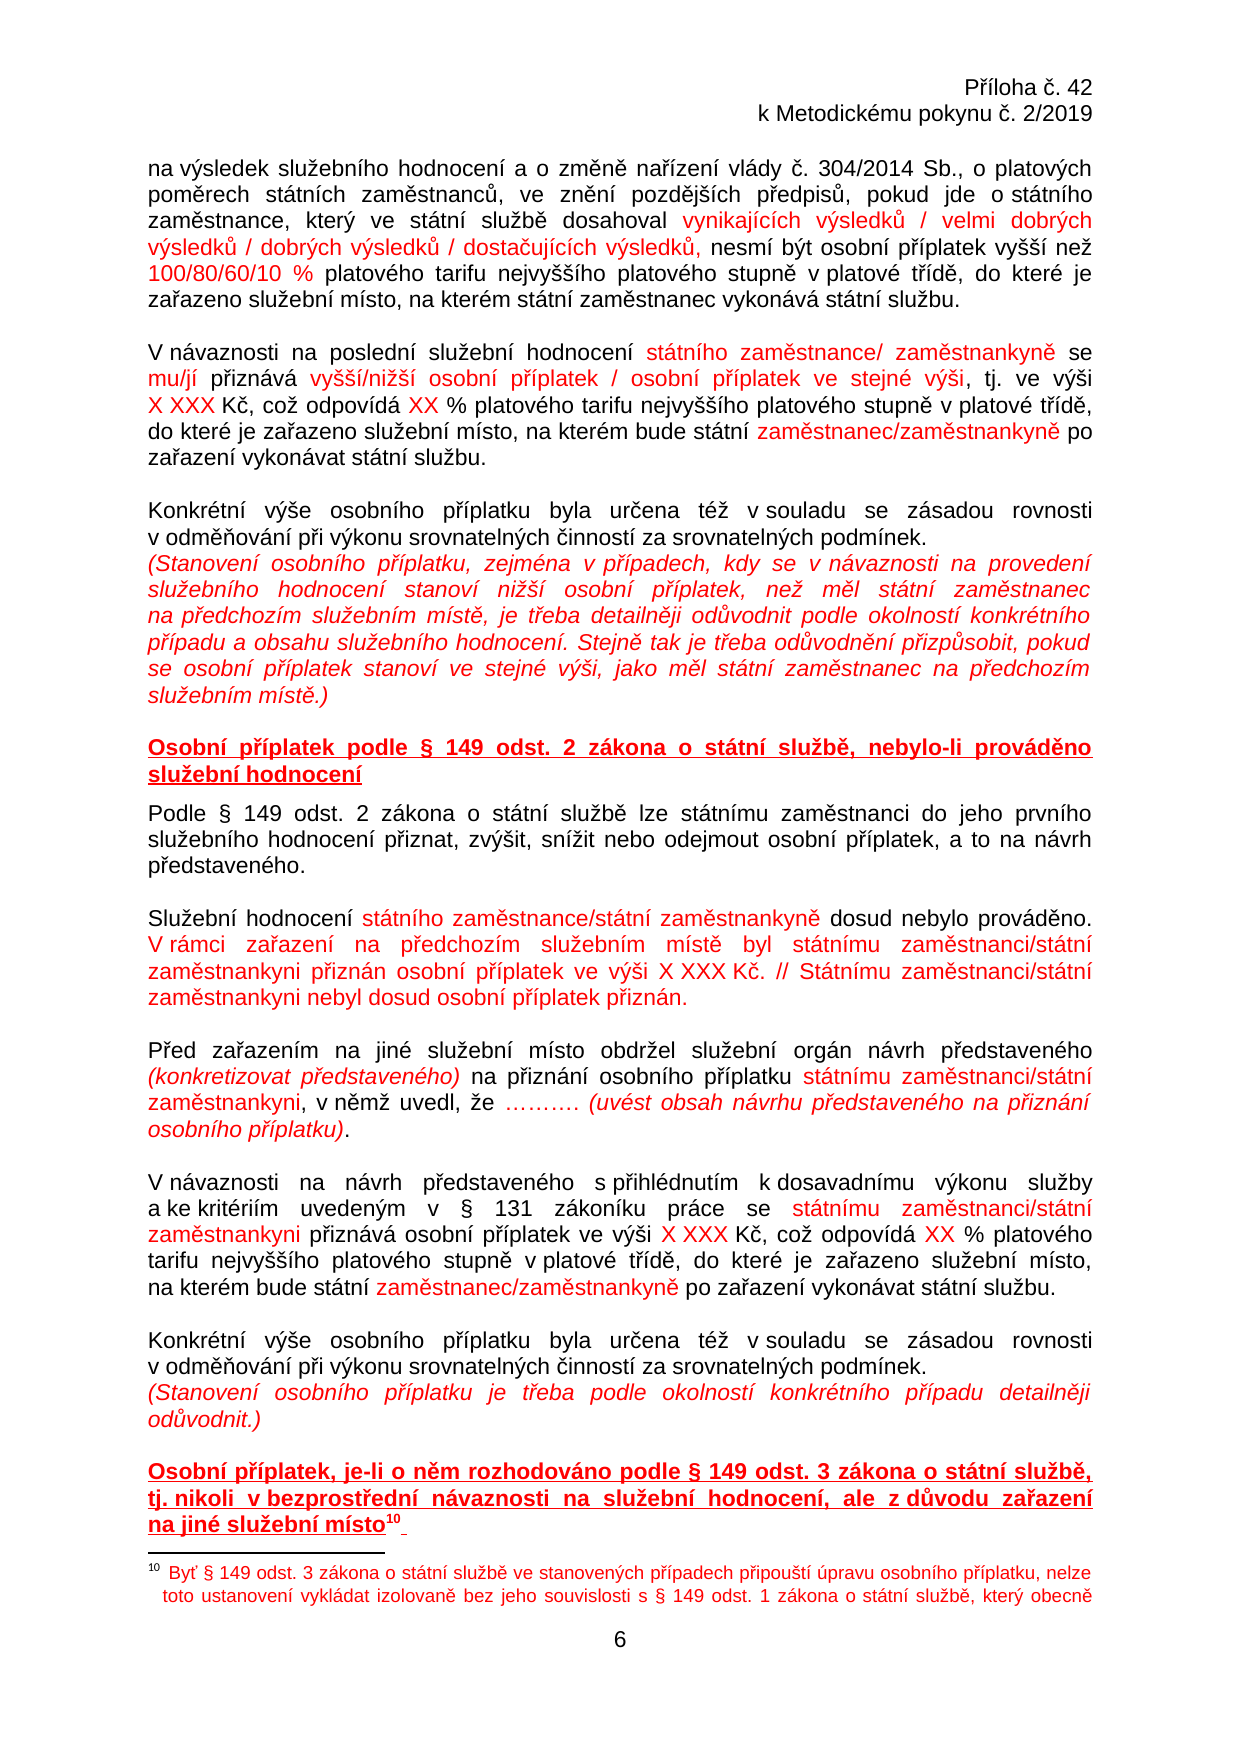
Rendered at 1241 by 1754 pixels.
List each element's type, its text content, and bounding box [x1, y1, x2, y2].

text Před zařazením na jiné služební místo obdržel služební orgán návrh představeného (konkretizovat představeného) na přiznání osobního příplatku státnímu zaměstnanci/státní zaměstnankyni, v němž uvedl, že ………. (uvést obsah návrhu představeného na přiznání osobního příplatku). [148, 1037, 1093, 1142]
text (Stanovení osobního příplatku je třeba podle okolností konkrétního případu detailněji odůvodnit.) [148, 1379, 1093, 1432]
text Konkrétní výše osobního příplatku byla určena též v souladu se zásadou rovnosti v odměňování při výkonu srovnatelných činností za srovnatelných podmínek. [148, 497, 1093, 550]
text Osobní příplatek, je-li o něm rozhodováno podle § 149 odst. 3 zákona o státní službě, tj. nikoli v bezprostřední návaznosti na služební hodnocení, ale z důvodu zařazení na jiné služební místo [148, 1482, 1093, 1508]
text Podle § 149 odst. 2 zákona o státní službě lze státnímu zaměstnanci do jeho prvního služebního hodnocení přiznat, zvýšit, snížit nebo odejmout osobní příplatek, a to na návrh představeného. [148, 799, 1093, 878]
text Osobní příplatek podle § 149 odst. 2 zákona o státní službě, nebylo-li prováděno služební hodnocení [148, 758, 1093, 787]
text Služební hodnocení státního zaměstnance/státní zaměstnankyně dosud nebylo prováděno. V rámci zařazení na předchozím služebním místě byl státnímu zaměstnanci/státní zaměstnankyni přiznán osobní příplatek ve výši X XXX Kč. // Státnímu zaměstnanci/státní zaměstnankyni nebyl dosud osobní příplatek přiznán. [148, 905, 1093, 1010]
text Konkrétní výše osobního příplatku byla určena též v souladu se zásadou rovnosti v odměňování při výkonu srovnatelných činností za srovnatelných podmínek. [148, 1327, 1093, 1379]
text V návaznosti na poslední služební hodnocení státního zaměstnance/ zaměstnankyně se mu/jí přiznává vyšší/nižší osobní příplatek / osobní příplatek ve stejné výši, tj. ve výši X XXX Kč, což odpovídá XX % platového tarifu nejvyššího platového stupně v platové třídě, do které je zařazeno služební místo, na kterém bude státní zaměstnanec/zaměstnankyně po zařazení vykonávat státní službu. [148, 339, 1093, 471]
text V návaznosti na návrh představeného s přihlédnutím k dosavadnímu výkonu služby a ke kritériím uvedeným v § 131 zákoníku práce se státnímu zaměstnanci/státní zaměstnankyni přiznává osobní příplatek ve výši X XXX Kč, což odpovídá XX % platového tarifu nejvyššího platového stupně v platové třídě, do které je zařazeno služební místo, na kterém bude státní zaměstnanec/zaměstnankyně po zařazení vykonávat státní službu. [148, 1168, 1093, 1300]
text Osobní příplatek, je-li o něm rozhodováno podle § 149 odst. 3 zákona o státní službě, tj. nikoli v bezprostřední návaznosti na služební hodnocení, ale z důvodu zařazení na jiné služební místo [148, 1509, 1093, 1537]
text Osobní příplatek, je-li o něm rozhodováno podle § 149 odst. 3 zákona o státní službě, tj. nikoli v bezprostřední návaznosti na služební hodnocení, ale z důvodu zařazení na jiné služební místo [148, 1458, 1093, 1481]
text (Stanovení osobního příplatku, zejména v případech, kdy se v návaznosti na provedení služebního hodnocení stanoví nižší osobní příplatek, než měl státní zaměstnanec na předchozím služebním místě, je třeba detailněji odůvodnit podle okolností konkrétního případu a obsahu služebního hodnocení. Stejně tak je třeba odůvodnění přizpůsobit, pokud se osobní příplatek stanoví ve stejné výši, jako měl státní zaměstnanec na předchozím služebním místě.) [148, 550, 1093, 708]
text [148, 154, 1093, 313]
text Osobní příplatek podle § 149 odst. 2 zákona o státní službě, nebylo-li prováděno služební hodnocení [148, 734, 1093, 757]
